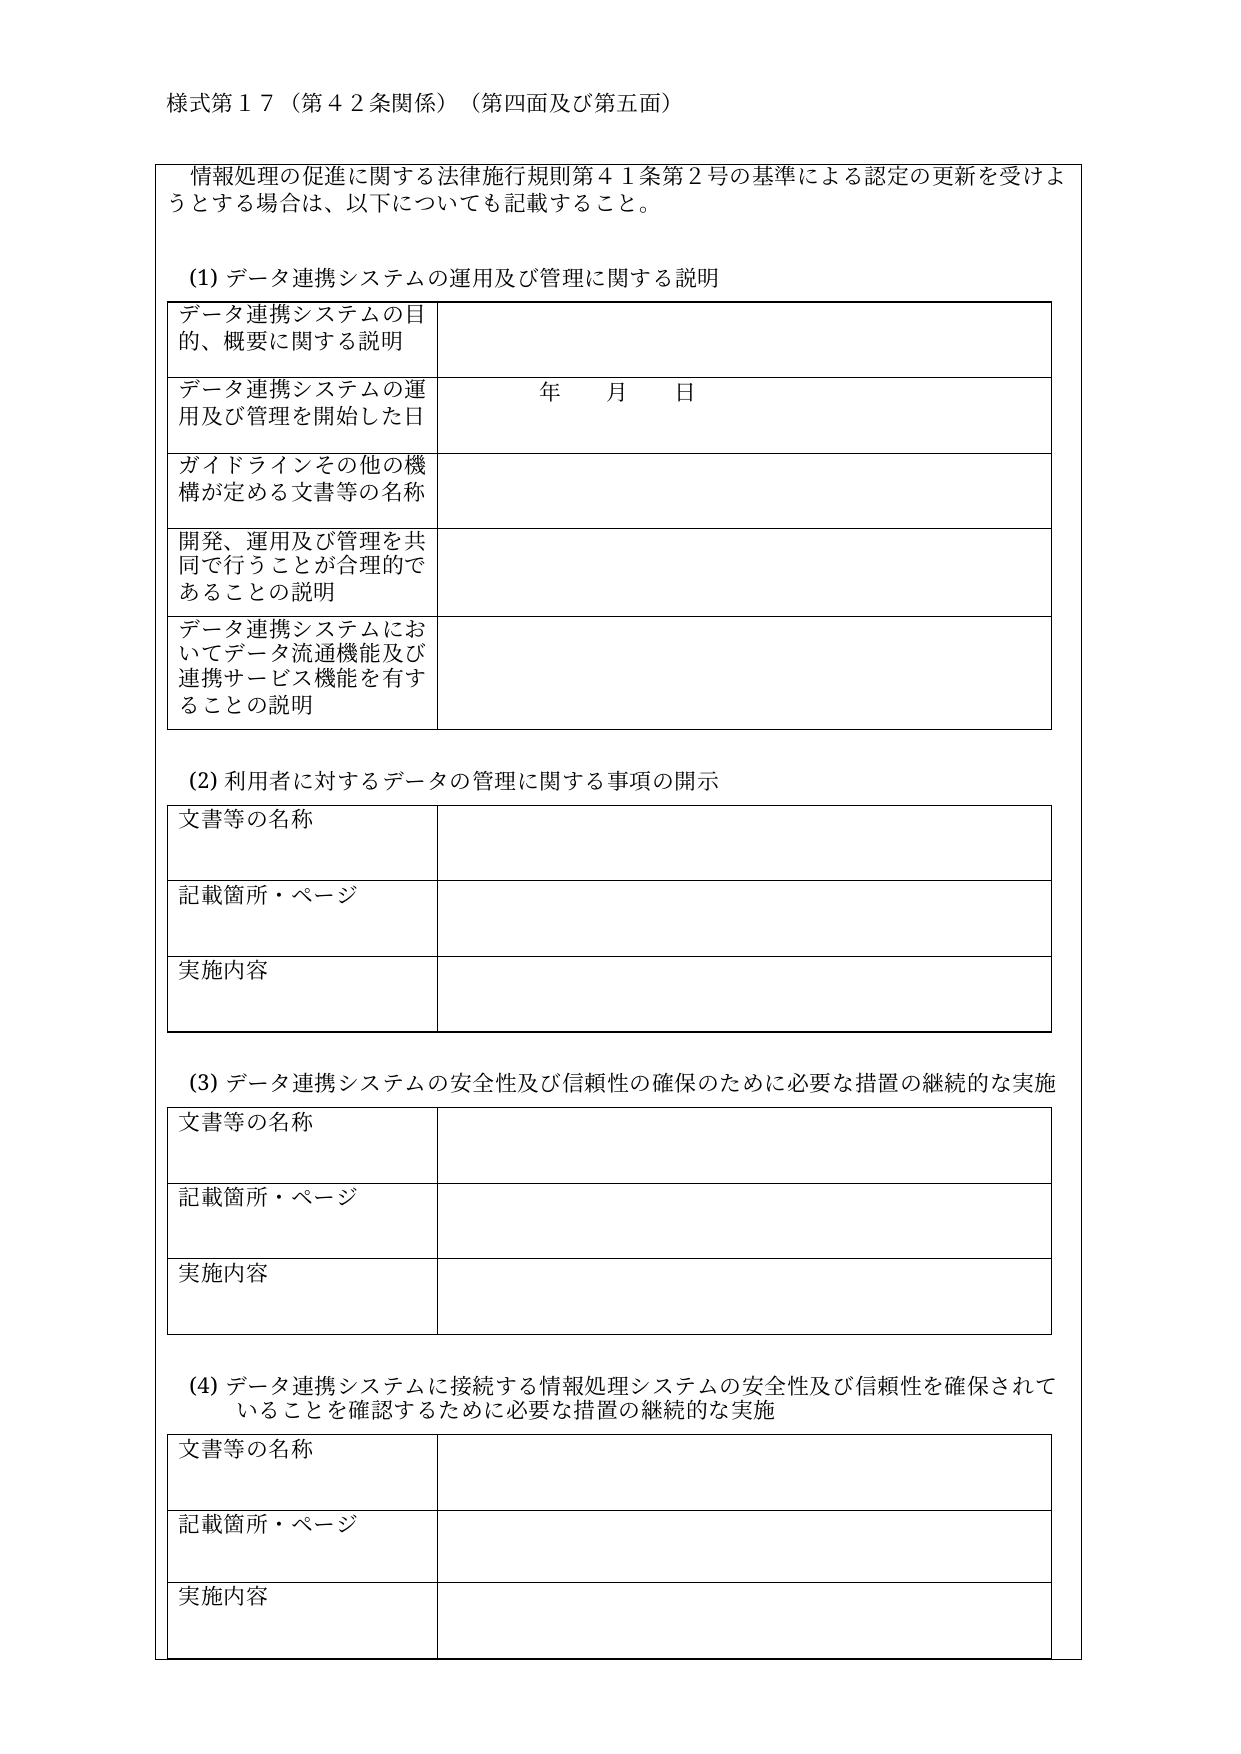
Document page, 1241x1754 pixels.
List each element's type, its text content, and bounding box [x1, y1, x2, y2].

text 様式第１７（第４２条関係）（第四面及び第五面） [167, 89, 1070, 114]
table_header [156, 165, 1081, 1658]
